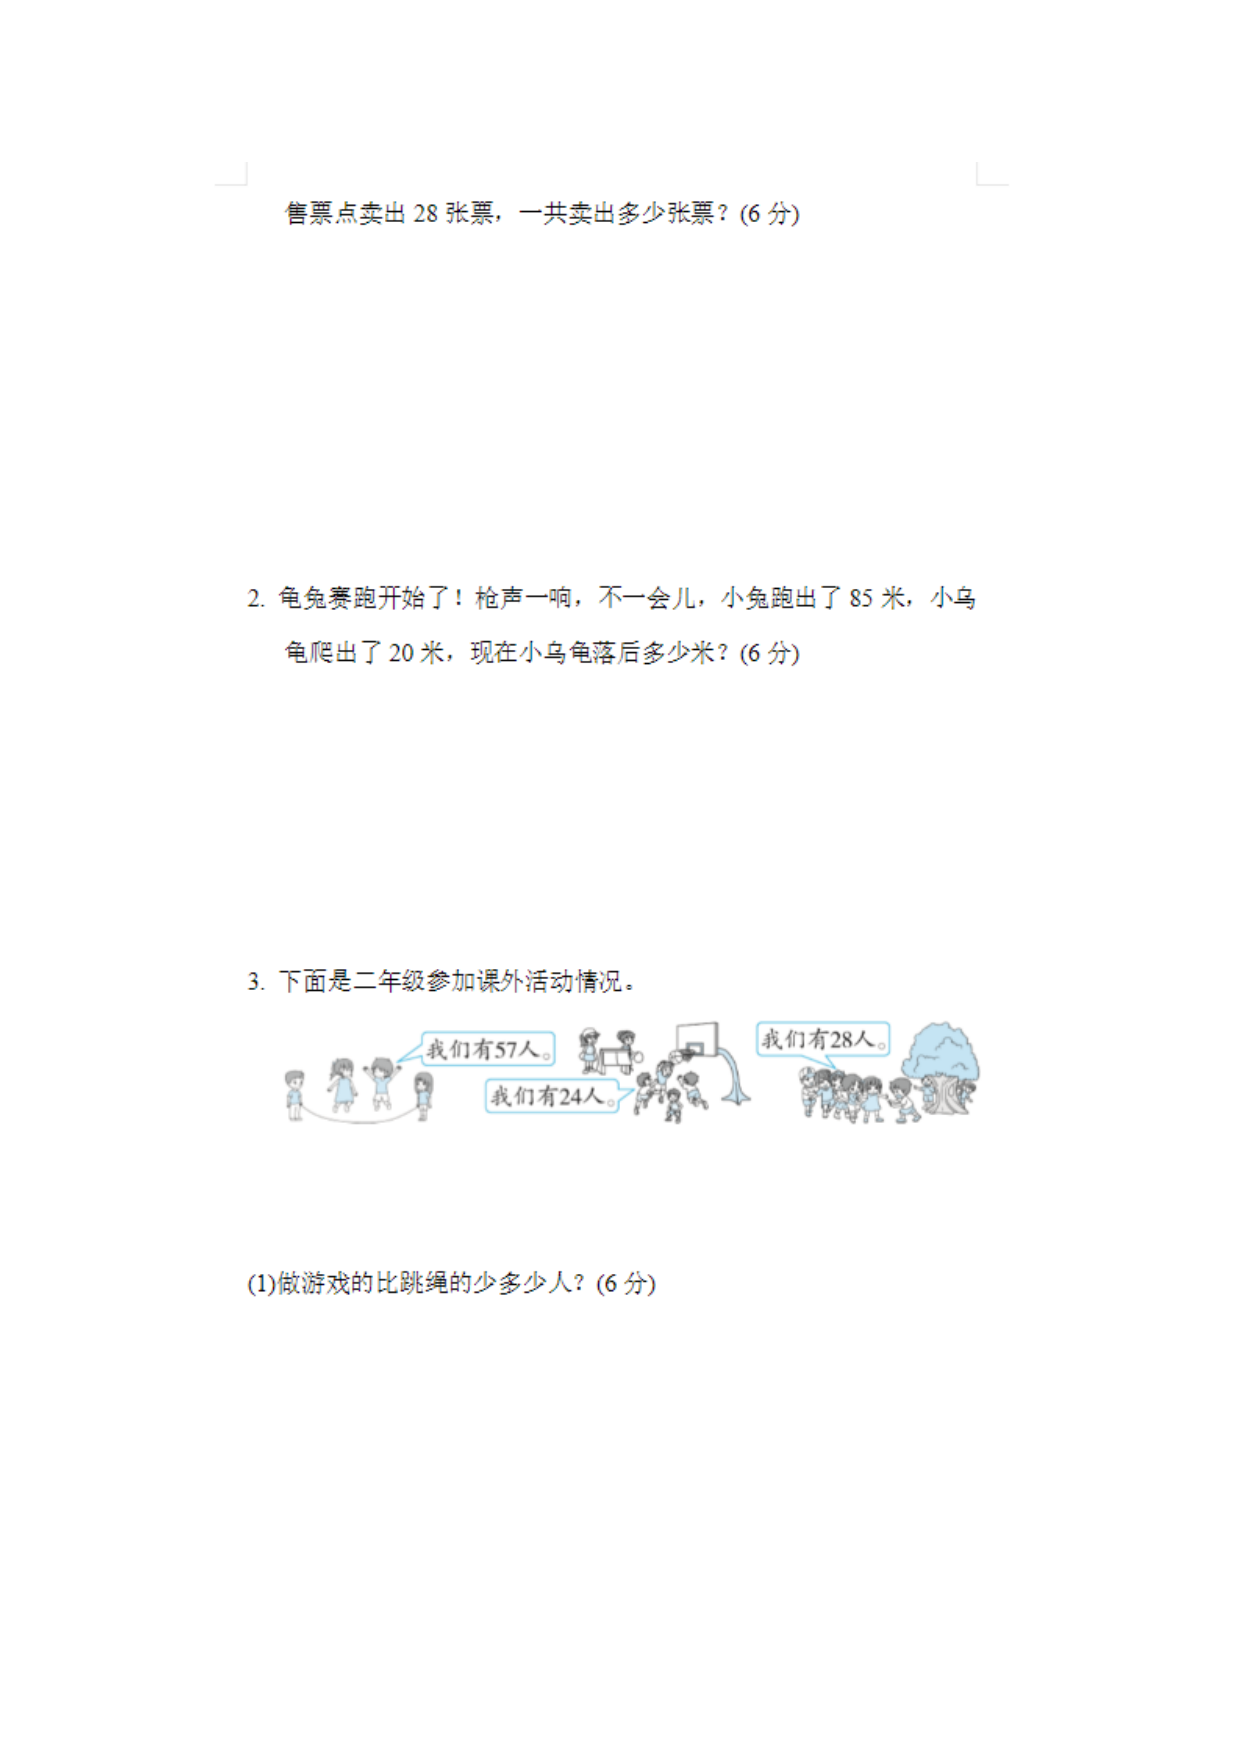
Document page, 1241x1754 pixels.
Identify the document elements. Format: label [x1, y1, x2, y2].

picture [198, 162, 1042, 1395]
